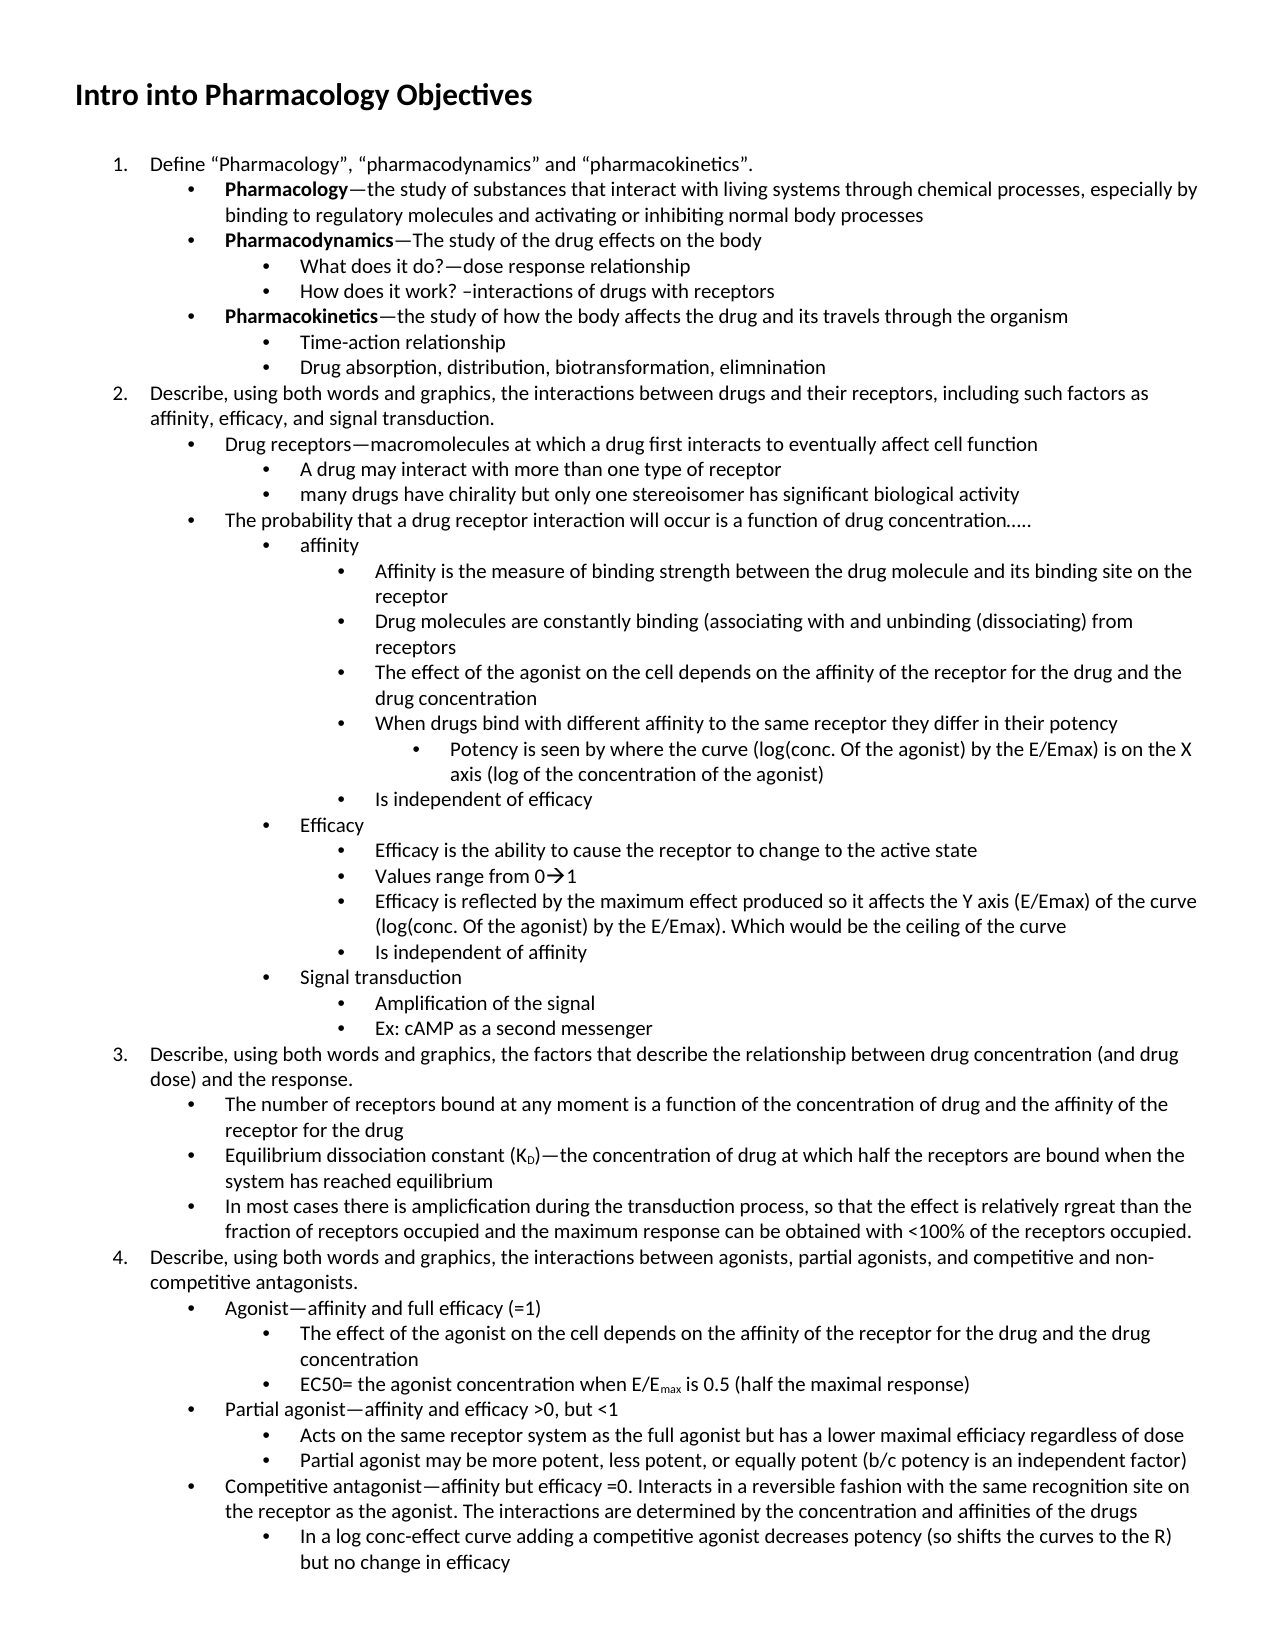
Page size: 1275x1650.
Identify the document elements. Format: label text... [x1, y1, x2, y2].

list The effect of the agonist on the cell depends on the affinity of the receptor for the drug and the drug concentration [262, 1320, 1200, 1371]
list Acts on the same receptor system as the full agonist but has a lower maximal efficiacy regardless of dose [262, 1422, 1200, 1447]
list many drugs have chirality but only one stereoisomer has significant biological activity [262, 482, 1200, 507]
list When drugs bind with different affinity to the same receptor they differ in their potency [337, 710, 1200, 736]
list Efficacy is the ability to cause the receptor to change to the active state [337, 837, 1200, 863]
list Affinity is the measure of binding strength between the drug molecule and its binding site on the receptor [337, 558, 1200, 609]
list Drug receptors—macromolecules at which a drug first interacts to eventually affect cell function [187, 431, 1200, 456]
list Pharmacokinetics—the study of how the body affects the drug and its travels through the organism [187, 304, 1200, 329]
list What does it do?—dose response relationship [262, 253, 1200, 278]
list Efficacy is reflected by the maximum effect produced so it affects the Y axis (E/Emax) of the curve (log(conc. Of the agonist) by the E/Emax). Which would be the ceiling of the curve [337, 888, 1200, 939]
text Intro into Pharmacology Objectives [75, 75, 1200, 113]
list Define “Pharmacology”, “pharmacodynamics” and “pharmacokinetics”. [112, 151, 1200, 177]
list Describe, using both words and graphics, the factors that describe the relationship between drug concentration (and drug dose) and the response. [112, 1041, 1200, 1092]
list Partial agonist—affinity and efficacy >0, but <1 [187, 1397, 1200, 1422]
list Signal transduction [262, 964, 1200, 990]
list Drug molecules are constantly binding (associating with and unbinding (dissociating) from receptors [337, 609, 1200, 659]
list Amplification of the signal [337, 990, 1200, 1015]
list Values range from 01 [337, 863, 1200, 888]
list A drug may interact with more than one type of receptor [262, 456, 1200, 482]
list The probability that a drug receptor interaction will occur is a function of drug concentration….. [187, 507, 1200, 532]
list Potency is seen by where the curve (log(conc. Of the agonist) by the E/Emax) is on the X axis (log of the concentration of the agonist) [412, 736, 1200, 787]
list Describe, using both words and graphics, the interactions between drugs and their receptors, including such factors as affinity, efficacy, and signal transduction. [112, 380, 1200, 431]
list How does it work? –interactions of drugs with receptors [262, 278, 1200, 304]
list The effect of the agonist on the cell depends on the affinity of the receptor for the drug and the drug concentration [337, 659, 1200, 710]
list EC50= the agonist concentration when E/Emax is 0.5 (half the maximal response) [262, 1371, 1200, 1397]
list Pharmacology—the study of substances that interact with living systems through chemical processes, especially by binding to regulatory molecules and activating or inhibiting normal body processes [187, 177, 1200, 227]
list In most cases there is amplicfication during the transduction process, so that the effect is relatively rgreat than the fraction of receptors occupied and the maximum response can be obtained with <100% of the receptors occupied. [187, 1193, 1200, 1244]
list Is independent of affinity [337, 939, 1200, 964]
list affinity [262, 532, 1200, 558]
list The number of receptors bound at any moment is a function of the concentration of drug and the affinity of the receptor for the drug [187, 1092, 1200, 1142]
list Equilibrium dissociation constant (KD)—the concentration of drug at which half the receptors are bound when the system has reached equilibrium [187, 1142, 1200, 1193]
list Pharmacodynamics—The study of the drug effects on the body [187, 227, 1200, 253]
list Time-action relationship [262, 329, 1200, 354]
list Agonist—affinity and full efficacy (=1) [187, 1295, 1200, 1320]
list In a log conc-effect curve adding a competitive agonist decreases potency (so shifts the curves to the R) but no change in efficacy [262, 1524, 1200, 1574]
list Is independent of efficacy [337, 787, 1200, 812]
list Drug absorption, distribution, biotransformation, elimnination [262, 354, 1200, 380]
list Describe, using both words and graphics, the interactions between agonists, partial agonists, and competitive and non-competitive antagonists. [112, 1244, 1200, 1295]
list Ex: cAMP as a second messenger [337, 1015, 1200, 1041]
list Partial agonist may be more potent, less potent, or equally potent (b/c potency is an independent factor) [262, 1447, 1200, 1473]
list Efficacy [262, 812, 1200, 837]
list Competitive antagonist—affinity but efficacy =0. Interacts in a reversible fashion with the same recognition site on the receptor as the agonist. The interactions are determined by the concentration and affinities of the drugs [187, 1473, 1200, 1524]
